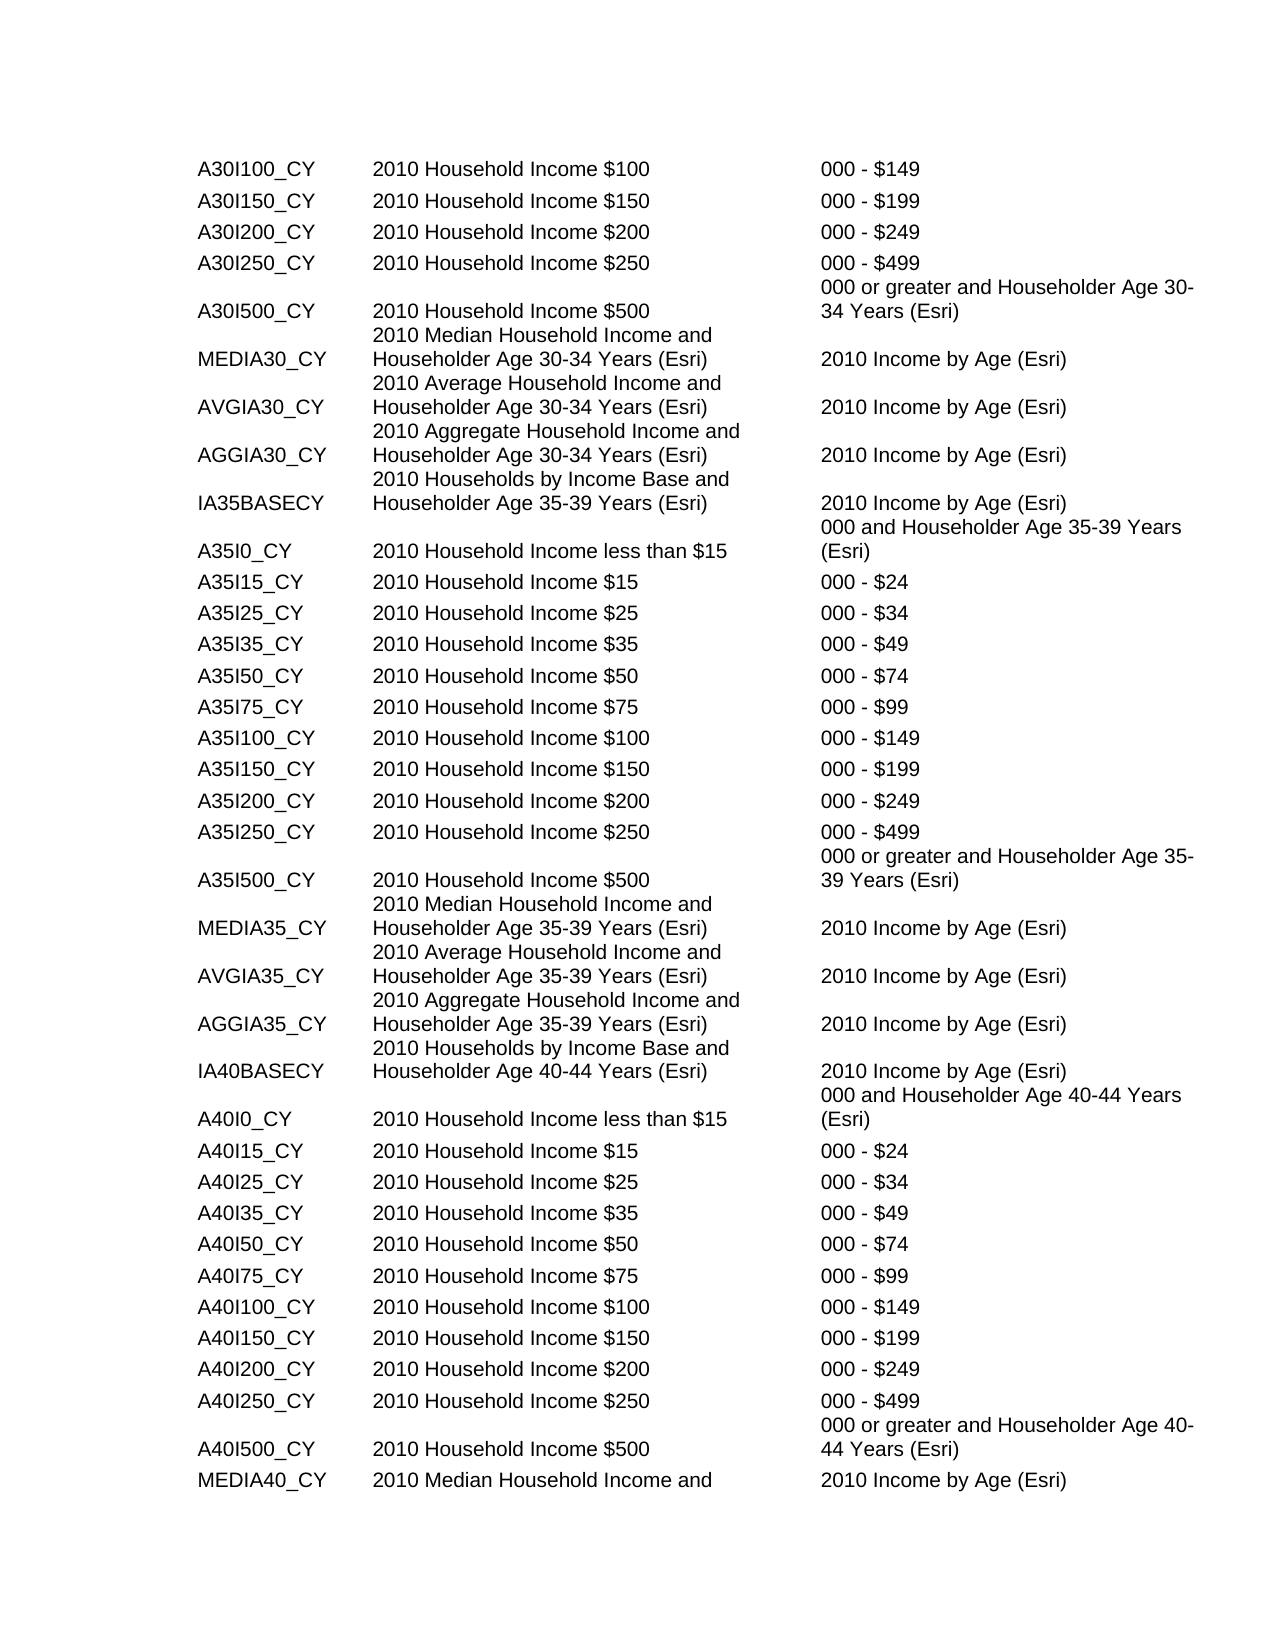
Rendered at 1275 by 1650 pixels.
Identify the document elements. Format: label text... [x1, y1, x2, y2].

table_cell AGGIA35_CY [186, 988, 361, 1035]
table_cell 000 or greater and Householder Age 30-34 Years (Esri) [809, 275, 1206, 323]
table_cell AGGIA30_CY [186, 419, 361, 467]
table_cell 000 or greater and Householder Age 40-44 Years (Esri) [809, 1413, 1206, 1460]
table_cell A30I100_CY [186, 150, 361, 181]
table_cell 000 - $199 [809, 1319, 1206, 1350]
table_cell 2010 Households by Income Base and Householder Age 40-44 Years (Esri) [361, 1035, 809, 1083]
table_cell 2010 Household Income $500 [361, 844, 809, 892]
table_cell 000 and Householder Age 40-44 Years (Esri) [809, 1083, 1206, 1131]
table_cell A35I35_CY [186, 625, 361, 656]
table_cell 000 - $149 [809, 150, 1206, 181]
table_cell A40I35_CY [186, 1194, 361, 1225]
table_cell 2010 Household Income $35 [361, 625, 809, 656]
table_cell A30I150_CY [186, 181, 361, 212]
table_cell IA40BASECY [186, 1035, 361, 1083]
table_cell 000 and Householder Age 35-39 Years (Esri) [809, 515, 1206, 562]
table_cell 2010 Average Household Income and Householder Age 35-39 Years (Esri) [361, 940, 809, 987]
table_cell 2010 Household Income $75 [361, 1256, 809, 1287]
table_cell A40I75_CY [186, 1256, 361, 1287]
table_cell A35I25_CY [186, 594, 361, 625]
table_cell 000 - $49 [809, 625, 1206, 656]
table_cell 2010 Household Income $15 [361, 563, 809, 594]
table_cell 2010 Income by Age (Esri) [809, 419, 1206, 467]
table_cell 2010 Household Income $25 [361, 1163, 809, 1194]
table_cell 2010 Household Income less than $15 [361, 515, 809, 562]
table_cell 000 - $249 [809, 781, 1206, 812]
table_cell MEDIA40_CY [186, 1460, 361, 1492]
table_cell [361, 1460, 809, 1492]
table_cell 2010 Household Income $150 [361, 750, 809, 781]
table_cell 000 - $74 [809, 656, 1206, 687]
table_cell A35I250_CY [186, 813, 361, 844]
table_cell A30I250_CY [186, 244, 361, 275]
table_cell 2010 Household Income $250 [361, 244, 809, 275]
table_cell 2010 Household Income $100 [361, 719, 809, 750]
table_cell 000 - $149 [809, 1288, 1206, 1319]
table_cell 2010 Income by Age (Esri) [809, 371, 1206, 419]
table_cell 000 - $49 [809, 1194, 1206, 1225]
table_cell 2010 Household Income less than $15 [361, 1083, 809, 1131]
table_cell A40I0_CY [186, 1083, 361, 1131]
table_cell 000 - $99 [809, 1256, 1206, 1287]
table_cell 000 - $24 [809, 563, 1206, 594]
table_cell 2010 Household Income $500 [361, 1413, 809, 1460]
table_cell A35I150_CY [186, 750, 361, 781]
table_cell 2010 Household Income $150 [361, 1319, 809, 1350]
table_cell A40I250_CY [186, 1381, 361, 1412]
table_cell 2010 Income by Age (Esri) [809, 1035, 1206, 1083]
table_cell 2010 Household Income $25 [361, 594, 809, 625]
table_cell 000 or greater and Householder Age 35-39 Years (Esri) [809, 844, 1206, 892]
table_cell 2010 Household Income $200 [361, 1350, 809, 1381]
table_cell 000 - $24 [809, 1131, 1206, 1162]
table_cell 2010 Household Income $200 [361, 781, 809, 812]
table_cell 2010 Income by Age (Esri) [809, 323, 1206, 371]
table_cell 2010 Income by Age (Esri) [809, 988, 1206, 1035]
table_cell 000 - $199 [809, 750, 1206, 781]
table_cell 2010 Household Income $250 [361, 1381, 809, 1412]
table_cell 2010 Income by Age (Esri) [809, 467, 1206, 514]
table_cell 2010 Average Household Income and Householder Age 30-34 Years (Esri) [361, 371, 809, 419]
table_cell A30I200_CY [186, 213, 361, 244]
table_cell A40I50_CY [186, 1225, 361, 1256]
table_cell IA35BASECY [186, 467, 361, 514]
table_cell A40I25_CY [186, 1163, 361, 1194]
table_cell 2010 Household Income $50 [361, 656, 809, 687]
table_cell 2010 Household Income $15 [361, 1131, 809, 1162]
table_cell 000 - $199 [809, 181, 1206, 212]
table_cell 2010 Household Income $35 [361, 1194, 809, 1225]
table_cell 2010 Household Income $100 [361, 1288, 809, 1319]
table_cell A40I150_CY [186, 1319, 361, 1350]
table_cell 000 - $74 [809, 1225, 1206, 1256]
table_cell AVGIA35_CY [186, 940, 361, 987]
table_cell 000 - $99 [809, 688, 1206, 719]
table_cell 2010 Household Income $250 [361, 813, 809, 844]
table_cell 2010 Household Income $500 [361, 275, 809, 323]
table_cell A40I200_CY [186, 1350, 361, 1381]
table_cell 2010 Households by Income Base and Householder Age 35-39 Years (Esri) [361, 467, 809, 514]
table_cell 000 - $499 [809, 813, 1206, 844]
table_cell A40I15_CY [186, 1131, 361, 1162]
table_cell 2010 Household Income $50 [361, 1225, 809, 1256]
table_cell A35I500_CY [186, 844, 361, 892]
table_cell A40I500_CY [186, 1413, 361, 1460]
table_cell 000 - $499 [809, 1381, 1206, 1412]
table_cell A35I75_CY [186, 688, 361, 719]
table_cell A40I100_CY [186, 1288, 361, 1319]
table_cell A35I200_CY [186, 781, 361, 812]
table_cell 000 - $149 [809, 719, 1206, 750]
table_cell 2010 Household Income $150 [361, 181, 809, 212]
table_cell 000 - $34 [809, 594, 1206, 625]
table_cell AVGIA30_CY [186, 371, 361, 419]
table_cell A35I50_CY [186, 656, 361, 687]
table_cell 2010 Income by Age (Esri) [809, 940, 1206, 987]
table_cell A35I0_CY [186, 515, 361, 562]
table_cell 000 - $249 [809, 213, 1206, 244]
table_cell 000 - $249 [809, 1350, 1206, 1381]
table_cell 000 - $499 [809, 244, 1206, 275]
table_cell 2010 Income by Age (Esri) [809, 892, 1206, 939]
table_cell MEDIA35_CY [186, 892, 361, 939]
table_cell 000 - $34 [809, 1163, 1206, 1194]
table_cell 2010 Aggregate Household Income and Householder Age 30-34 Years (Esri) [361, 419, 809, 467]
table_cell 2010 Household Income $75 [361, 688, 809, 719]
table_cell 2010 Median Household Income and Householder Age 30-34 Years (Esri) [361, 323, 809, 371]
table_cell A35I15_CY [186, 563, 361, 594]
table_cell 2010 Household Income $100 [361, 150, 809, 181]
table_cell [809, 1460, 1206, 1492]
table_cell 2010 Median Household Income and Householder Age 35-39 Years (Esri) [361, 892, 809, 939]
table_cell A30I500_CY [186, 275, 361, 323]
table_cell A35I100_CY [186, 719, 361, 750]
table_cell 2010 Aggregate Household Income and Householder Age 35-39 Years (Esri) [361, 988, 809, 1035]
table_cell MEDIA30_CY [186, 323, 361, 371]
table_cell 2010 Household Income $200 [361, 213, 809, 244]
